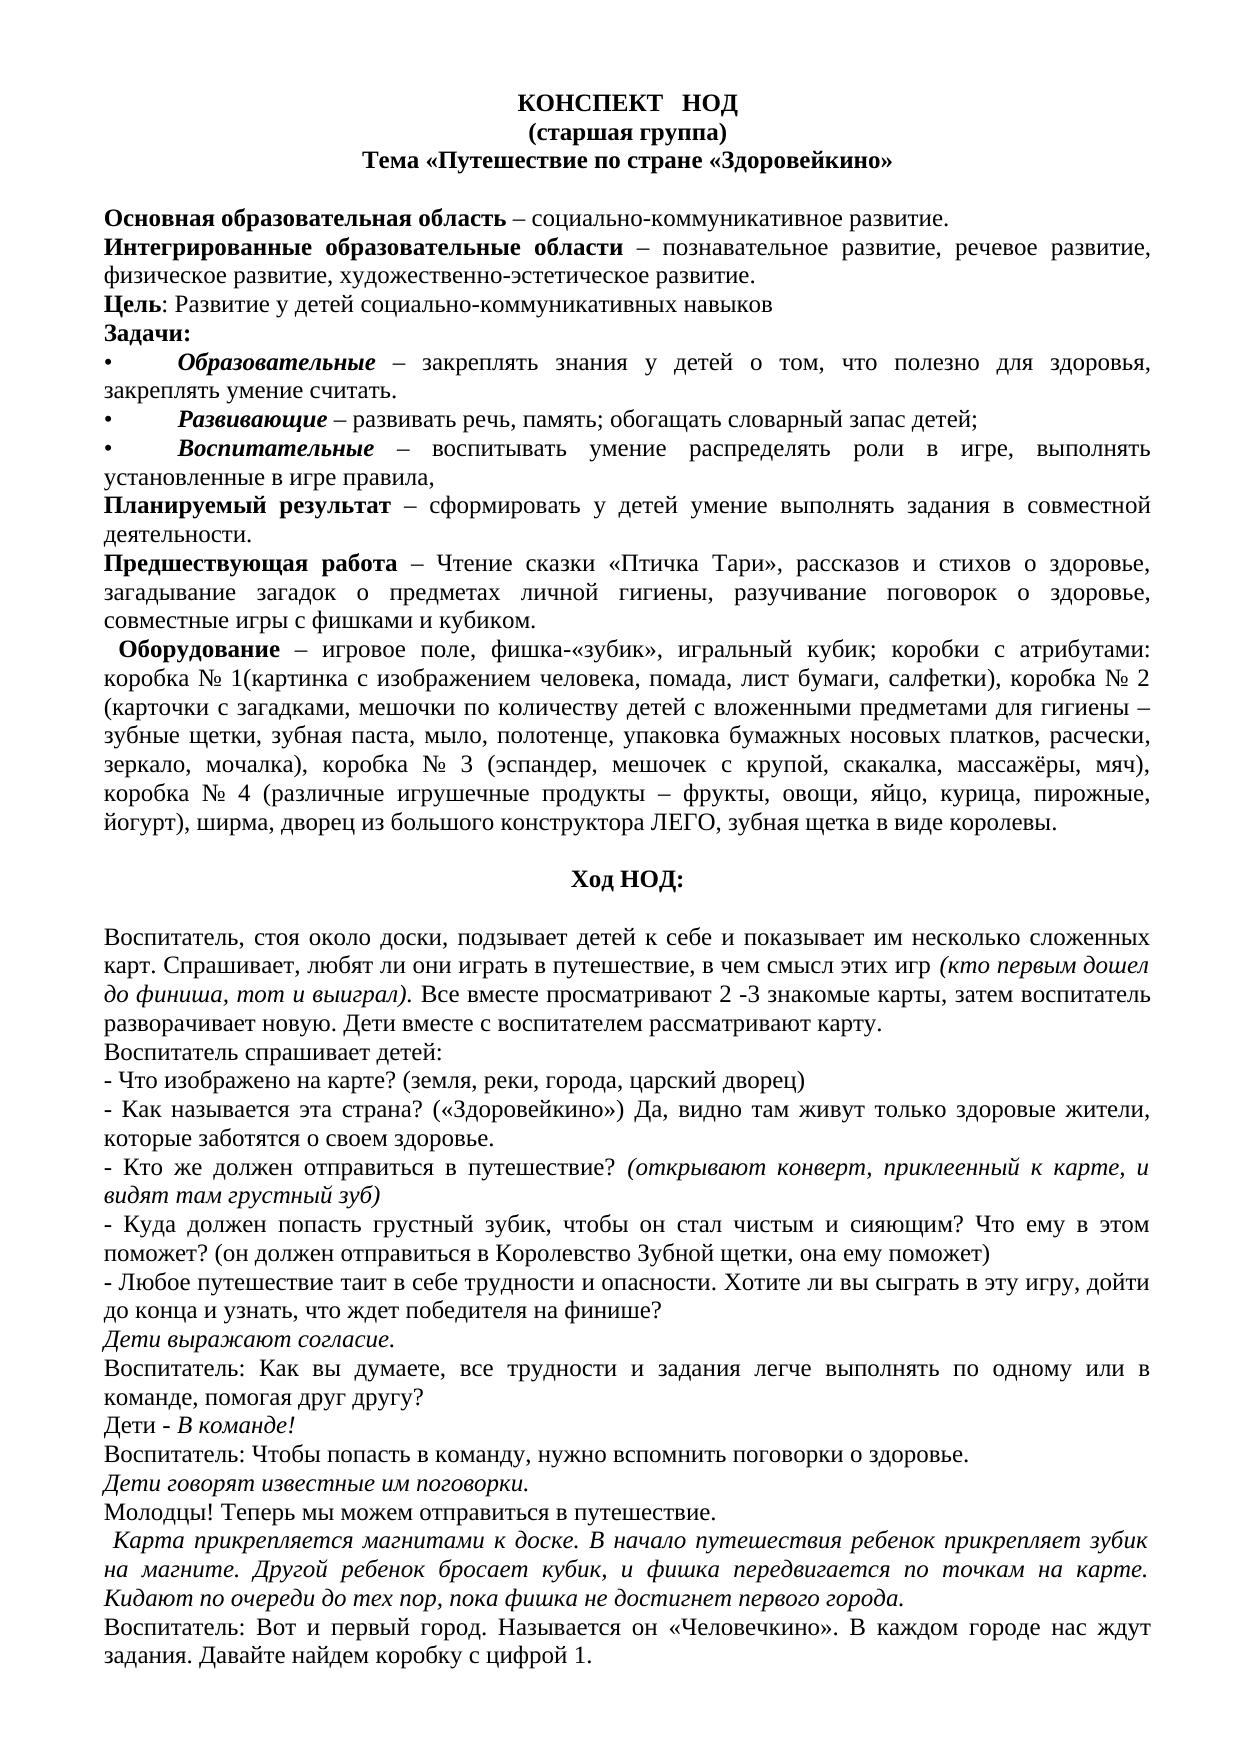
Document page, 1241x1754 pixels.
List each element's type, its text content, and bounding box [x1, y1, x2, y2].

text - Что изображено на карте? (земля, реки, города, царский дворец) [103, 1065, 1152, 1094]
text Ход НОД: [103, 864, 1152, 893]
text - Как называется эта страна? («Здоровейкино») Да, видно там живут только здоровые жители, которые заботятся о своем здоровье. [103, 1094, 1152, 1152]
text Воспитатель: Как вы думаете, все трудности и задания легче выполнять по одному или в команде, помогая друг другу? [103, 1353, 1152, 1410]
text - Куда должен попасть грустный зубик, чтобы он стал чистым и сияющим? Что ему в этом поможет? (он должен отправиться в Королевство Зубной щетки, она ему поможет) [103, 1209, 1152, 1267]
text • Воспитательные – воспитывать умение распределять роли в игре, выполнять установленные в игре правила, [103, 433, 1152, 490]
text Тема «Путешествие по стране «Здоровейкино» [103, 145, 1152, 174]
text Молодцы! Теперь мы можем отправиться в путешествие. [103, 1497, 1152, 1525]
text - Любое путешествие таит в себе трудности и опасности. Хотите ли вы сыграть в эту игру, дойти до конца и узнать, что ждет победителя на финише? [103, 1267, 1152, 1324]
text Цель: Развитие у детей социально-коммуникативных навыков [103, 289, 1152, 318]
text Основная образовательная область – социально-коммуникативное развитие. [103, 203, 1152, 232]
text • Развивающие – развивать речь, память; обогащать словарный запас детей; [103, 404, 1152, 433]
text Карта прикрепляется магнитами к доске. В начало путешествия ребенок прикрепляет зубик на магните. Другой ребенок бросает кубик, и фишка передвигается по точкам на карте. Кидают по очереди до тех пор, пока фишка не достигнет первого города. [103, 1525, 1152, 1612]
text - Кто же должен отправиться в путешествие? (открывают конверт, приклеенный к карте, и видят там грустный зуб) [103, 1152, 1152, 1209]
text Предшествующая работа – Чтение сказки «Птичка Тари», рассказов и стихов о здоровье, загадывание загадок о предметах личной гигиены, разучивание поговорок о здоровье, совместные игры с фишками и кубиком. [103, 548, 1152, 634]
text Оборудование – игровое поле, фишка-«зубик», игральный кубик; коробки с атрибутами: коробка № 1(картинка с изображением человека, помада, лист бумаги, салфетки), коробка № 2 (карточки с загадками, мешочки по количеству детей с вложенными предметами для гигиены – зубные щетки, зубная паста, мыло, полотенце, упаковка бумажных носовых платков, расчески, зеркало, мочалка), коробка № 3 (эспандер, мешочек с крупой, скакалка, массажёры, мяч), коробка № 4 (различные игрушечные продукты – фрукты, овощи, яйцо, курица, пирожные, йогурт), ширма, дворец из большого конструктора ЛЕГО, зубная щетка в виде королевы. [103, 634, 1152, 835]
text Интегрированные образовательные области – познавательное развитие, речевое развитие, физическое развитие, художественно-эстетическое развитие. [103, 232, 1152, 289]
text Дети - В команде! [103, 1410, 1152, 1439]
text Задачи: [103, 318, 1152, 347]
text • Образовательные – закреплять знания у детей о том, что полезно для здоровья, закреплять умение считать. [103, 347, 1152, 404]
text Воспитатель спрашивает детей: [103, 1037, 1152, 1065]
text Воспитатель: Чтобы попасть в команду, нужно вспомнить поговорки о здоровье. [103, 1439, 1152, 1468]
text Дети говорят известные им поговорки. [103, 1468, 1152, 1497]
text Воспитатель: Вот и первый город. Называется он «Человечкино». В каждом городе нас ждут задания. Давайте найдем коробку с цифрой 1. [103, 1612, 1152, 1669]
text (старшая группа) [103, 117, 1152, 145]
text Дети выражают согласие. [103, 1324, 1152, 1353]
text Воспитатель, стоя около доски, подзывает детей к себе и показывает им несколько сложенных карт. Спрашивает, любят ли они играть в путешествие, в чем смысл этих игр (кто первым дошел до финиша, тот и выиграл). Все вместе просматривают 2 -3 знакомые карты, затем воспитатель разворачивает новую. Дети вместе с воспитателем рассматривают карту. [103, 922, 1152, 1037]
text КОНСПЕКТ НОД [103, 88, 1152, 117]
text Планируемый результат – сформировать у детей умение выполнять задания в совместной деятельности. [103, 490, 1152, 548]
